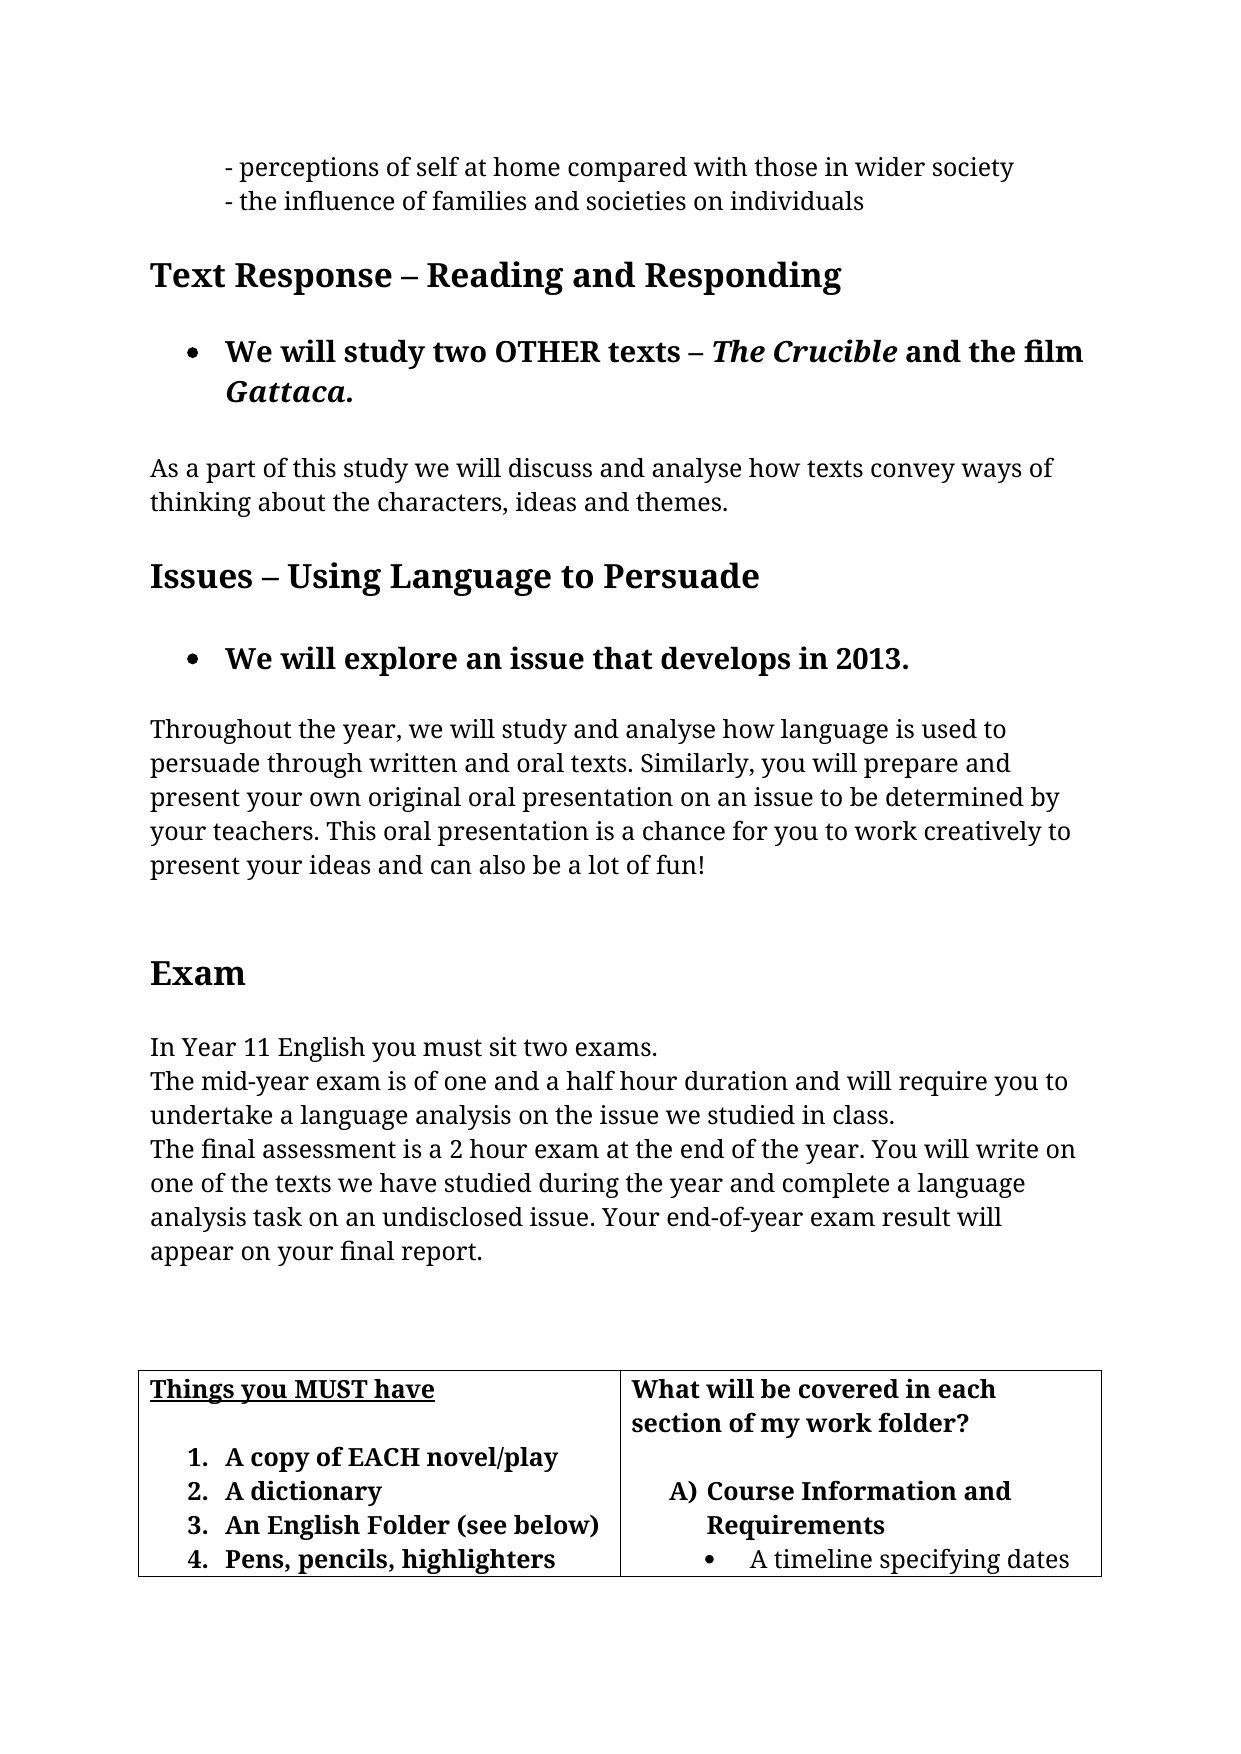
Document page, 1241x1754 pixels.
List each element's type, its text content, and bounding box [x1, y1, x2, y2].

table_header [621, 1371, 1101, 1576]
text As a part of this study we will discuss and analyse how texts convey ways of thinking about the characters, ideas and themes. [150, 451, 1090, 519]
list We will explore an issue that develops in 2013. [187, 638, 1090, 678]
text - perceptions of self at home compared with those in wider society [225, 150, 1090, 184]
text Issues – Using Language to Persuade [150, 553, 1090, 598]
text Text Response – Reading and Responding [150, 252, 1090, 298]
text The mid-year exam is of one and a half hour duration and will require you to undertake a language analysis on the issue we studied in class. [150, 1064, 1090, 1132]
text The final assessment is a 2 hour exam at the end of the year. You will write on one of the texts we have studied during the year and complete a language analysis task on an undisclosed issue. Your end-of-year exam result will appear on your final report. [150, 1132, 1090, 1268]
text In Year 11 English you must sit two exams. [150, 1030, 1090, 1064]
text - the influence of families and societies on individuals [225, 184, 1090, 218]
text Throughout the year, we will study and analyse how language is used to persuade through written and oral texts. Similarly, you will prepare and present your own original oral presentation on an issue to be determined by your teachers. This oral presentation is a chance for you to work creatively to present your ideas and can also be a lot of fun! [150, 712, 1090, 882]
text Exam [150, 950, 1090, 996]
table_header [139, 1371, 620, 1576]
list We will study two OTHER texts – The Crucible and the film Gattaca. [187, 332, 1090, 411]
